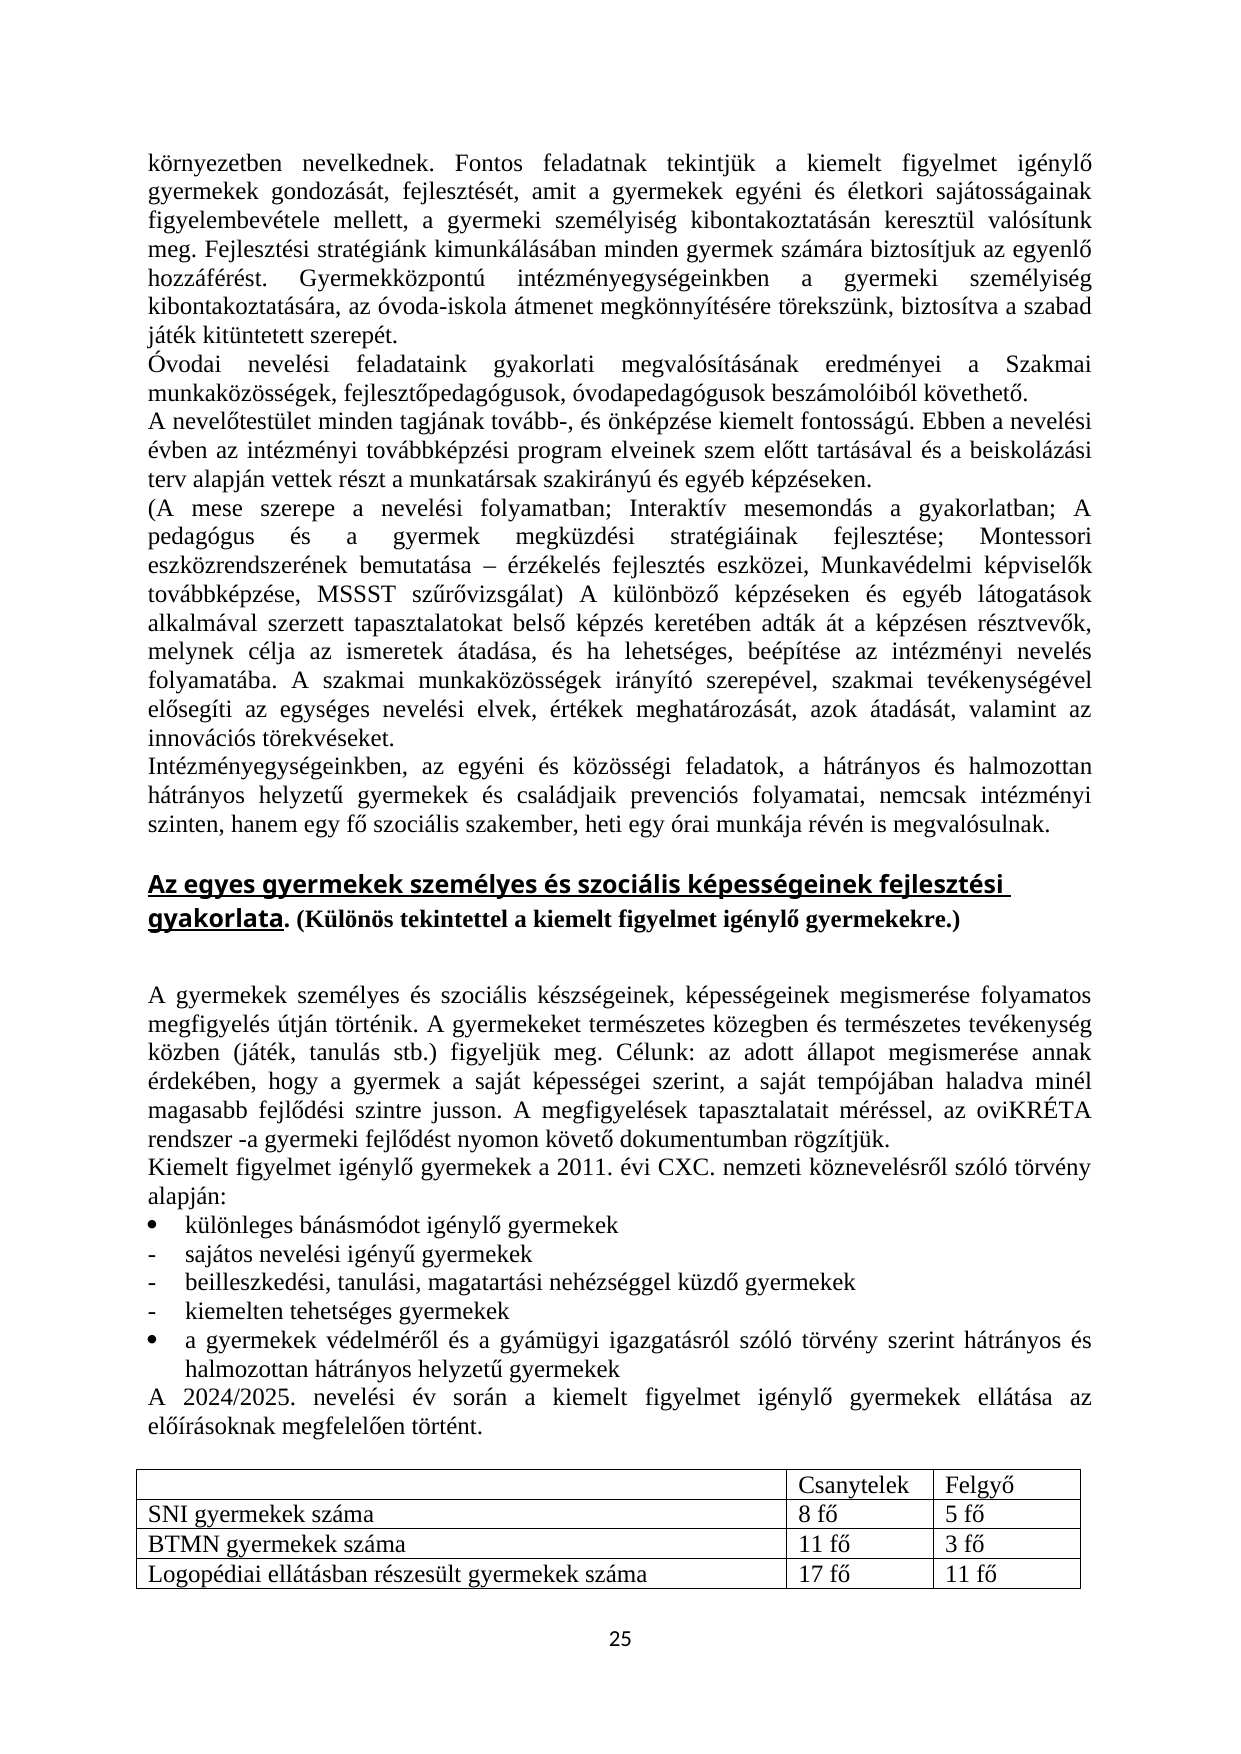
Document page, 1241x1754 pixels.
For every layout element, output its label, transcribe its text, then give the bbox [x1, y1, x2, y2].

list sajátos nevelési igényű gyermekek [148, 1239, 1093, 1267]
table_cell Logopédiai ellátásban részesült gyermekek száma [137, 1559, 786, 1588]
table_header [137, 1470, 786, 1498]
text Kiemelt figyelmet igénylő gyermekek a 2011. évi CXC. nemzeti köznevelésről szóló törvény alapján: [148, 1152, 1093, 1210]
list a gyermekek védelméről és a gyámügyi igazgatásról szóló törvény szerint hátrányos és halmozottan hátrányos helyzetű gyermekek [148, 1325, 1093, 1382]
table_cell 5 fő [934, 1500, 1080, 1528]
list különleges bánásmódot igénylő gyermekek [148, 1210, 1093, 1239]
text Az egyes gyermekek személyes és szociális képességeinek fejlesztési gyakorlata. (Különös tekintettel a kiemelt figyelmet igénylő gyermekekre.) [148, 866, 1093, 934]
table_cell 3 fő [934, 1529, 1080, 1558]
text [148, 148, 1093, 349]
text A nevelőtestület minden tagjának tovább-, és önképzése kiemelt fontosságú. Ebben a nevelési évben az intézményi továbbképzési program elveinek szem előtt tartásával és a beiskolázási terv alapján vettek részt a munkatársak szakirányú és egyéb képzéseken. [148, 406, 1093, 493]
table_header Csanytelek [787, 1470, 933, 1498]
table_cell SNI gyermekek száma [137, 1500, 786, 1528]
list kiemelten tehetséges gyermekek [148, 1296, 1093, 1325]
text A 2024/2025. nevelési év során a kiemelt figyelmet igénylő gyermekek ellátása az előírásoknak megfelelően történt. [148, 1382, 1093, 1440]
table_cell 17 fő [787, 1559, 933, 1588]
text Óvodai nevelési feladataink gyakorlati megvalósításának eredményei a Szakmai munkaközösségek, fejlesztőpedagógusok, óvodapedagógusok beszámolóiból követhető. [148, 349, 1093, 406]
table_cell 11 fő [787, 1529, 933, 1558]
table_cell 8 fő [787, 1500, 933, 1528]
table_header Felgyő [934, 1470, 1080, 1498]
table_cell 11 fő [934, 1559, 1080, 1588]
text A gyermekek személyes és szociális készségeinek, képességeinek megismerése folyamatos megfigyelés útján történik. A gyermekeket természetes közegben és természetes tevékenység közben (játék, tanulás stb.) figyeljük meg. Célunk: az adott állapot megismerése annak érdekében, hogy a gyermek a saját képességei szerint, a saját tempójában haladva minél magasabb fejlődési szintre jusson. A megfigyelések tapasztalatait méréssel, az oviKRÉTA rendszer -a gyermeki fejlődést nyomon követő dokumentumban rögzítjük. [148, 980, 1093, 1152]
list beilleszkedési, tanulási, magatartási nehézséggel küzdő gyermekek [148, 1267, 1093, 1296]
table_cell BTMN gyermekek száma [137, 1529, 786, 1558]
text Intézményegységeinkben, az egyéni és közösségi feladatok, a hátrányos és halmozottan hátrányos helyzetű gyermekek és családjaik prevenciós folyamatai, nemcsak intézményi szinten, hanem egy fő szociális szakember, heti egy órai munkája révén is megvalósulnak. [148, 751, 1093, 838]
text (A mese szerepe a nevelési folyamatban; Interaktív mesemondás a gyakorlatban; A pedagógus és a gyermek megküzdési stratégiáinak fejlesztése; Montessori eszközrendszerének bemutatása – érzékelés fejlesztés eszközei, Munkavédelmi képviselők továbbképzése, MSSST szűrővizsgálat) A különböző képzéseken és egyéb látogatások alkalmával szerzett tapasztalatokat belső képzés keretében adták át a képzésen résztvevők, melynek célja az ismeretek átadása, és ha lehetséges, beépítése az intézményi nevelés folyamatába. A szakmai munkaközösségek irányító szerepével, szakmai tevékenységével elősegíti az egységes nevelési elvek, értékek meghatározását, azok átadását, valamint az innovációs törekvéseket. [148, 493, 1093, 751]
